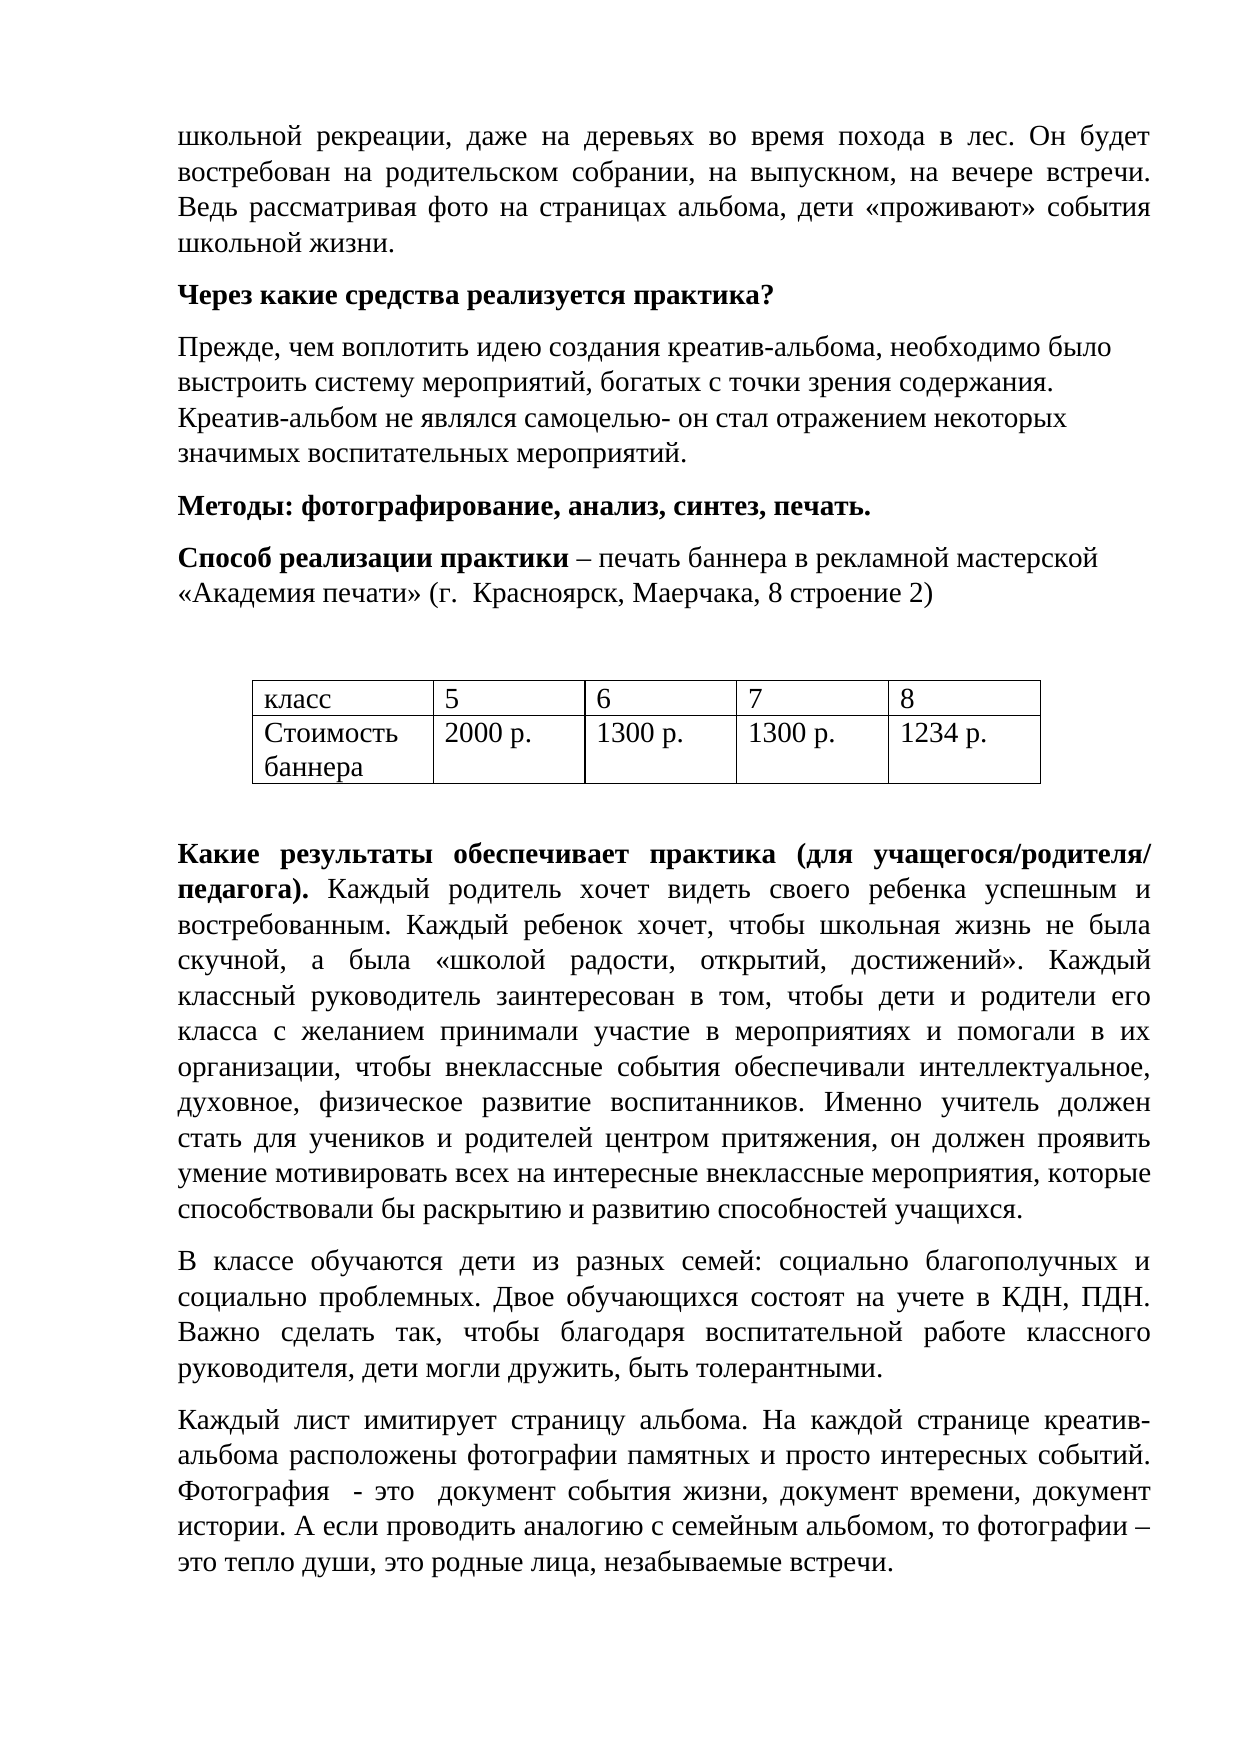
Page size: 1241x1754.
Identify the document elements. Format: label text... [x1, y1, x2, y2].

table_cell Стоимость баннера [253, 716, 433, 783]
text Через какие средства реализуется практика? [177, 277, 1152, 310]
table_header 8 [889, 681, 1040, 714]
text Методы: фотографирование, анализ, синтез, печать. [177, 488, 1152, 521]
text В классе обучаются дети из разных семей: социально благополучных и социально проблемных. Двое обучающихся состоят на учете в КДН, ПДН. Важно сделать так, чтобы благодаря воспитательной работе классного руководителя, дети могли дружить, быть толерантными. [177, 1243, 1152, 1383]
table_cell 1300 р. [737, 716, 888, 783]
table_cell 1234 р. [889, 716, 1040, 783]
text Какие результаты обеспечивает практика (для учащегося/родителя/ педагога). Каждый родитель хочет видеть своего ребенка успешным и востребованным. Каждый ребенок хочет, чтобы школьная жизнь не была скучной, а была «школой радости, открытий, достижений». Каждый классный руководитель заинтересован в том, чтобы дети и родители его класса с желанием принимали участие в мероприятиях и помогали в их организации, чтобы внеклассные события обеспечивали интеллектуальное, духовное, физическое развитие воспитанников. Именно учитель должен стать для учеников и родителей центром притяжения, он должен проявить умение мотивировать всех на интересные внеклассные мероприятия, которые способствовали бы раскрытию и развитию способностей учащихся. [177, 836, 1152, 1224]
table_cell 1300 р. [586, 716, 736, 783]
table_cell 2000 р. [434, 716, 584, 783]
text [177, 118, 1152, 258]
table_header 7 [737, 681, 888, 714]
table_header 6 [586, 681, 736, 714]
text Каждый лист имитирует страницу альбома. На каждой странице креатив-альбома расположены фотографии памятных и просто интересных событий. Фотография - это документ события жизни, документ времени, документ истории. А если проводить аналогию с семейным альбомом, то фотографии –это тепло души, это родные лица, незабываемые встречи. [177, 1402, 1152, 1578]
table_header класс [253, 681, 433, 714]
text Способ реализации практики – печать баннера в рекламной мастерской «Академия печати» (г. Красноярск, Маерчака, 8 строение 2) [177, 540, 1152, 609]
table_header 5 [434, 681, 584, 714]
text Прежде, чем воплотить идею создания креатив-альбома, необходимо было выстроить систему мероприятий, богатых с точки зрения содержания. Креатив-альбом не являлся самоцелью- он стал отражением некоторых значимых воспитательных мероприятий. [177, 329, 1152, 469]
